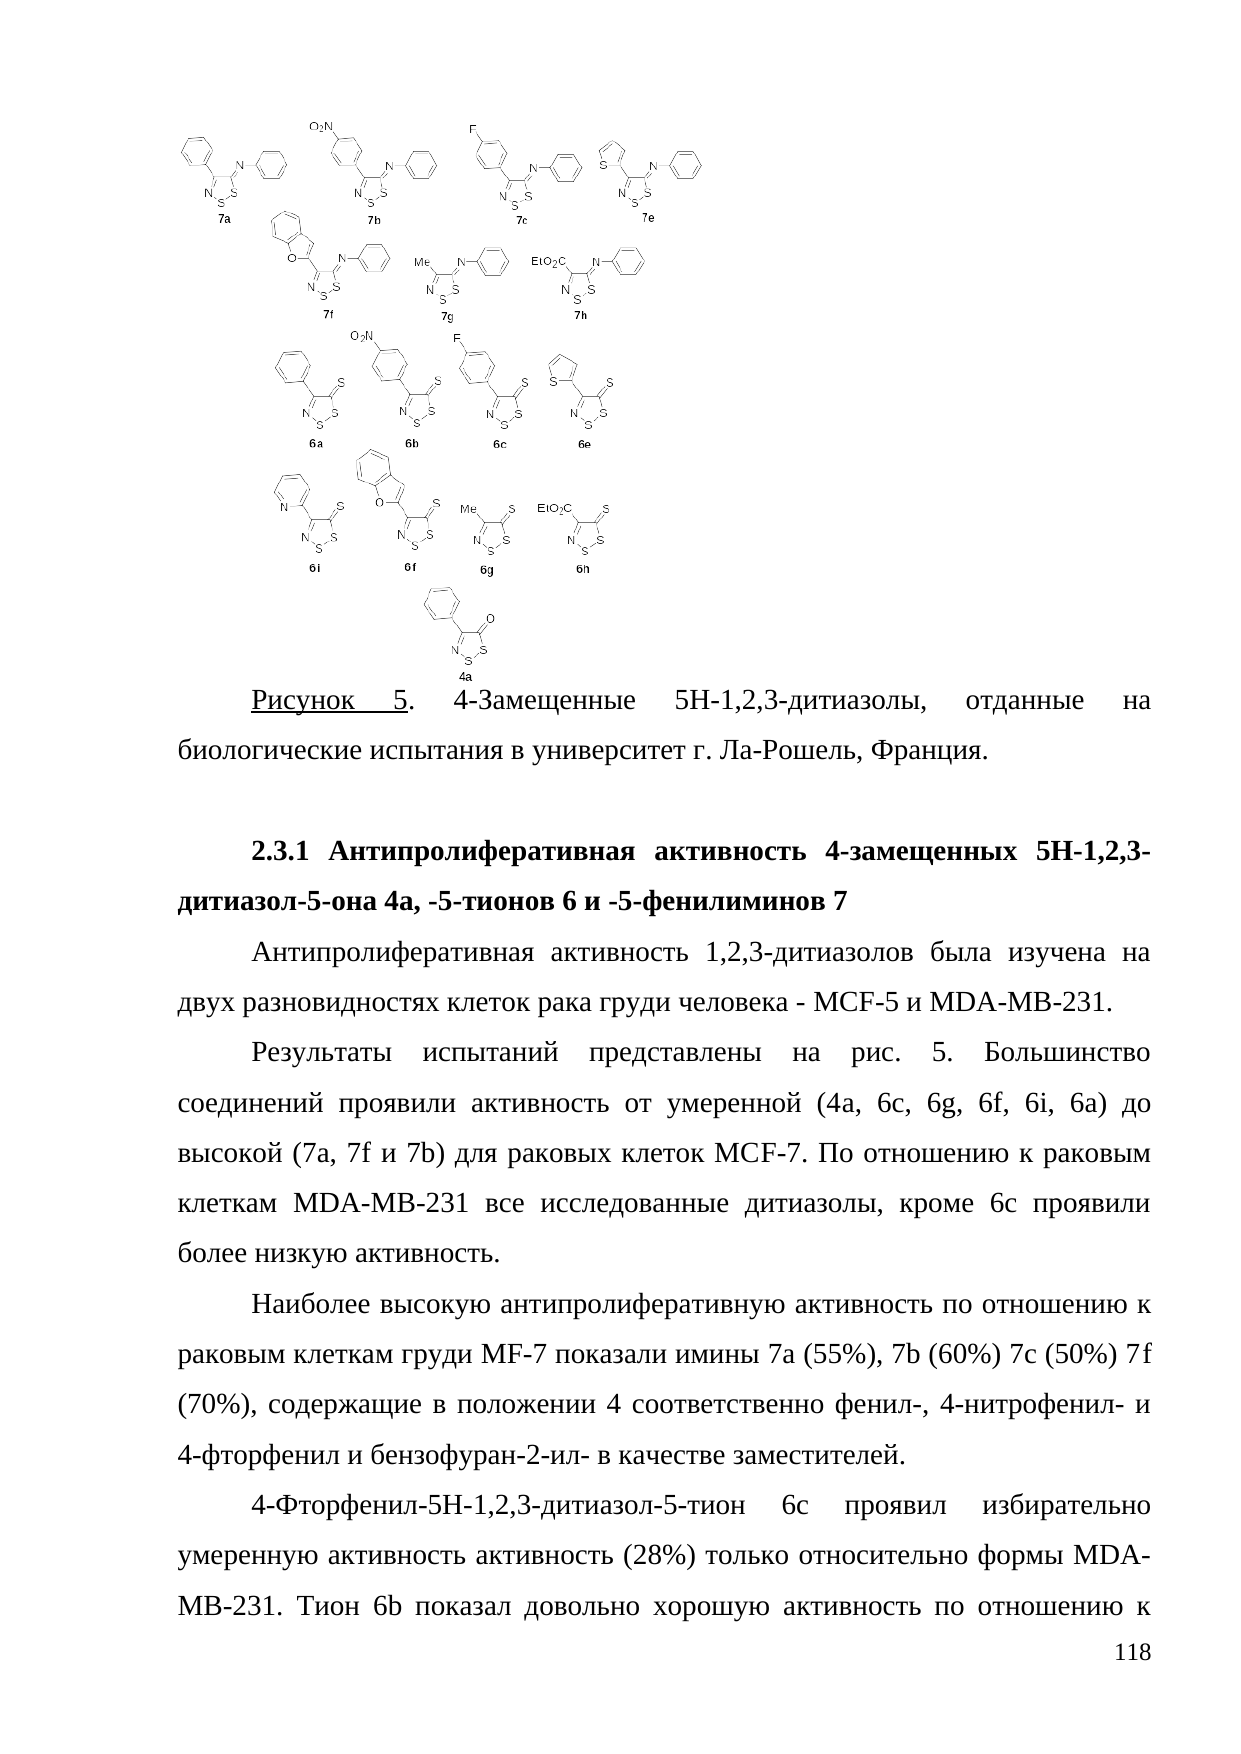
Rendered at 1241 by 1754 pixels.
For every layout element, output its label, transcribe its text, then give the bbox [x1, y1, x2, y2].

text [177, 1487, 1152, 1621]
text Наиболее высокую антипролиферативную активность по отношению к раковым клеткам груди MF-7 показали имины 7a (55%), 7b (60%) 7с (50%) (70%), содержащие в положении 4 соответственно фенил-, 4-нитрофенил- и 4-фторфенил и бензофуран-2-ил- в качестве заместителей. [177, 1286, 1152, 1470]
text Результаты испытаний представлены на рис. 5. Большинство соединений проявили активность от умеренной (4a, 6c, 6g, , 6i, 6a) до высокой (7a, и 7b) для раковых клеток MCF-7. По отношению к раковым клеткам MDA-MB-231 все исследованные дитиазолы, кроме 6с проявили более низкую активность. [177, 1034, 1152, 1269]
subtitle 2.3.1 Антипролиферативная активность 4-замещенных 5Н-1,2,3-дитиазол-5-она 4a, -5-тионов 6 и -5-фенилиминов 7 [177, 833, 1152, 917]
text Антипролиферативная активность 1,2,3-дитиазолов была изучена на двух разновидностях клеток рака груди человека - MCF-5 и MDA-MB-231. [177, 934, 1152, 1018]
text Рисунок 5. 4-Замещенные 5H-1,2,3-дитиазолы, отданные на биологические испытания в университет г. Ла-Рошель, Франция. [177, 682, 1152, 766]
